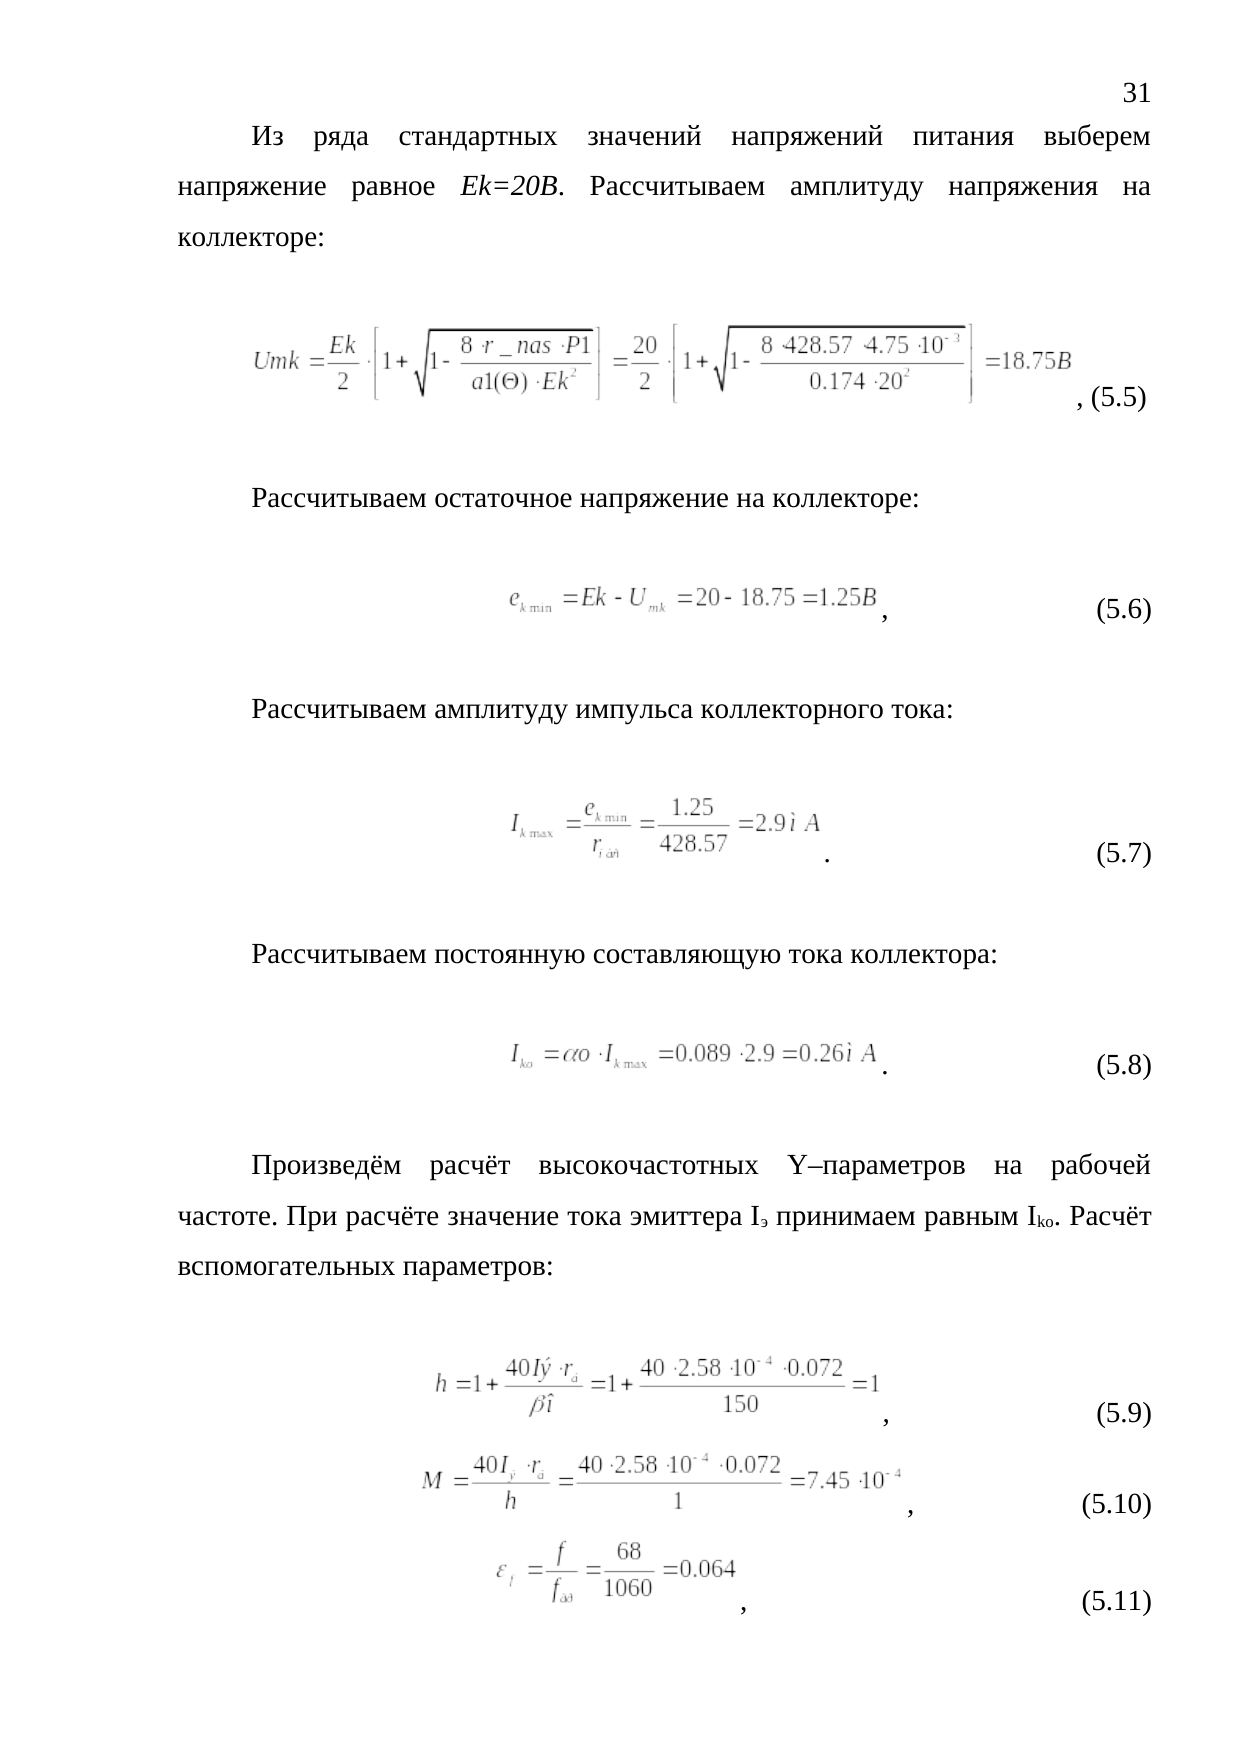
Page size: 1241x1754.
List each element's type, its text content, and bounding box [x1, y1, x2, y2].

text , (5.10) [177, 1445, 1152, 1520]
text . (5.7) [177, 792, 1152, 869]
text Рассчитываем остаточное напряжение на коллекторе: [177, 480, 1152, 514]
text , (5.5) [177, 319, 1152, 413]
text , (5.11) [177, 1537, 1152, 1617]
text Из ряда стандартных значений напряжений питания выберем напряжение равное Ek=20В. Рассчитываем амплитуду напряжения на коллекторе: [177, 118, 1152, 252]
text Рассчитываем амплитуду импульса коллекторного тока: [177, 692, 1152, 725]
text , (5.9) [177, 1349, 1152, 1428]
text Рассчитываем постоянную составляющую тока коллектора: [177, 936, 1152, 969]
text Произведём расчёт высокочастотных Y–параметров на рабочей частоте. При расчёте значение тока эмиттера Iэ принимаем равным Iko. Расчёт вспомогательных параметров: [177, 1147, 1152, 1282]
text , (5.6) [177, 581, 1152, 624]
text . (5.8) [177, 1037, 1152, 1080]
